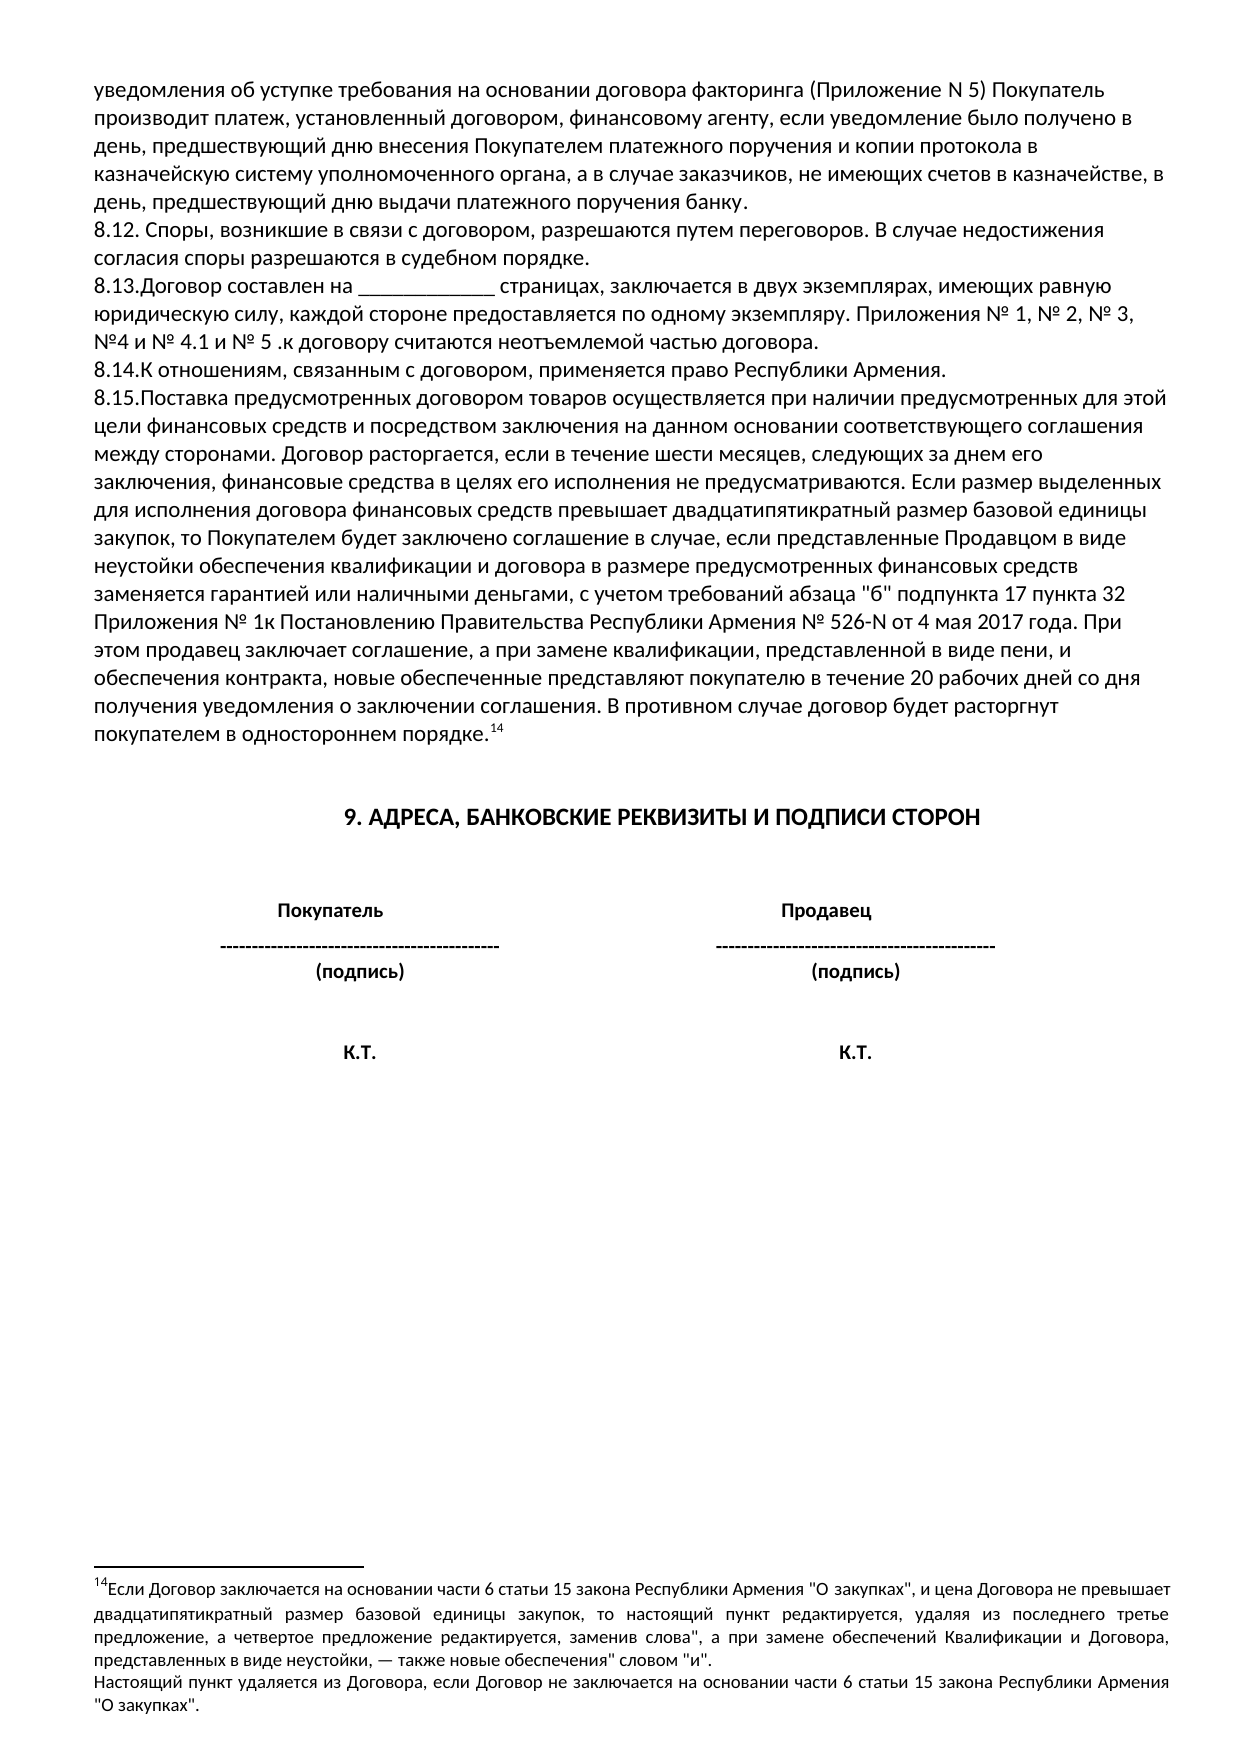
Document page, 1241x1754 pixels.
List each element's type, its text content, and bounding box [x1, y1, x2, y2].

text 8.13.Договор составлен на ____________ страницах, заключается в двух экземплярах, имеющих равную юридическую силу, каждой стороне предоставляется по одному экземпляру. Приложения № 1, № 2, № 3, №4 и № 4.1 и № 5 .к договору считаются неотъемлемой частью договора. [94, 271, 1171, 355]
table_cell -------------------------------------------- (подпись) [83, 933, 578, 1039]
text 8.12. Споры, возникшие в связи с договором, разрешаются путем переговоров. В случае недостижения согласия споры разрешаются в судебном порядке. [94, 215, 1171, 271]
text 8.14.К отношениям, связанным с договором, применяется право Республики Армения. [94, 355, 1171, 383]
table_cell -------------------------------------------- (подпись) [578, 933, 1074, 1039]
table_cell К.Т. [578, 1039, 1074, 1075]
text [94, 75, 1171, 215]
text 9. АДРЕСА, БАНКОВСКИЕ РЕКВИЗИТЫ И ПОДПИСИ СТОРОН [94, 801, 1171, 831]
table_header Покупатель [83, 898, 578, 933]
table_header Продавец [578, 898, 1074, 933]
table_cell К.Т. [83, 1039, 578, 1075]
text 8.15.Поставка предусмотренных договором товаров осуществляется при наличии предусмотренных для этой цели финансовых средств и посредством заключения на данном основании соответствующего соглашения между сторонами. Договор расторгается, если в течение шести месяцев, следующих за днем его заключения, финансовые средства в целях его исполнения не предусматриваются. Если размер выделенных для исполнения договора финансовых средств превышает двадцатипятикратный размер базовой единицы закупок, то Покупателем будет заключенo соглашение в случае, если представленные Продавцом в виде неустойки обеспечения квалификации и договора в размере предусмотренных финансовых средств заменяется гарантией или наличными деньгами, с учетом требований абзаца "б" подпункта 17 пункта 32 Приложения № 1к Постановлению Правительства Республики Армения № 526-N от 4 мая 2017 года. При этом продавец заключает соглашение, а при замене квалификации, представленной в виде пени, и обеспечения контракта, новые обеспеченные представляют покупателю в течение 20 рабочих дней со дня получения уведомления о заключении соглашения. В противном случае договор будет расторгнут покупателем в одностороннем порядке. [94, 383, 1171, 747]
